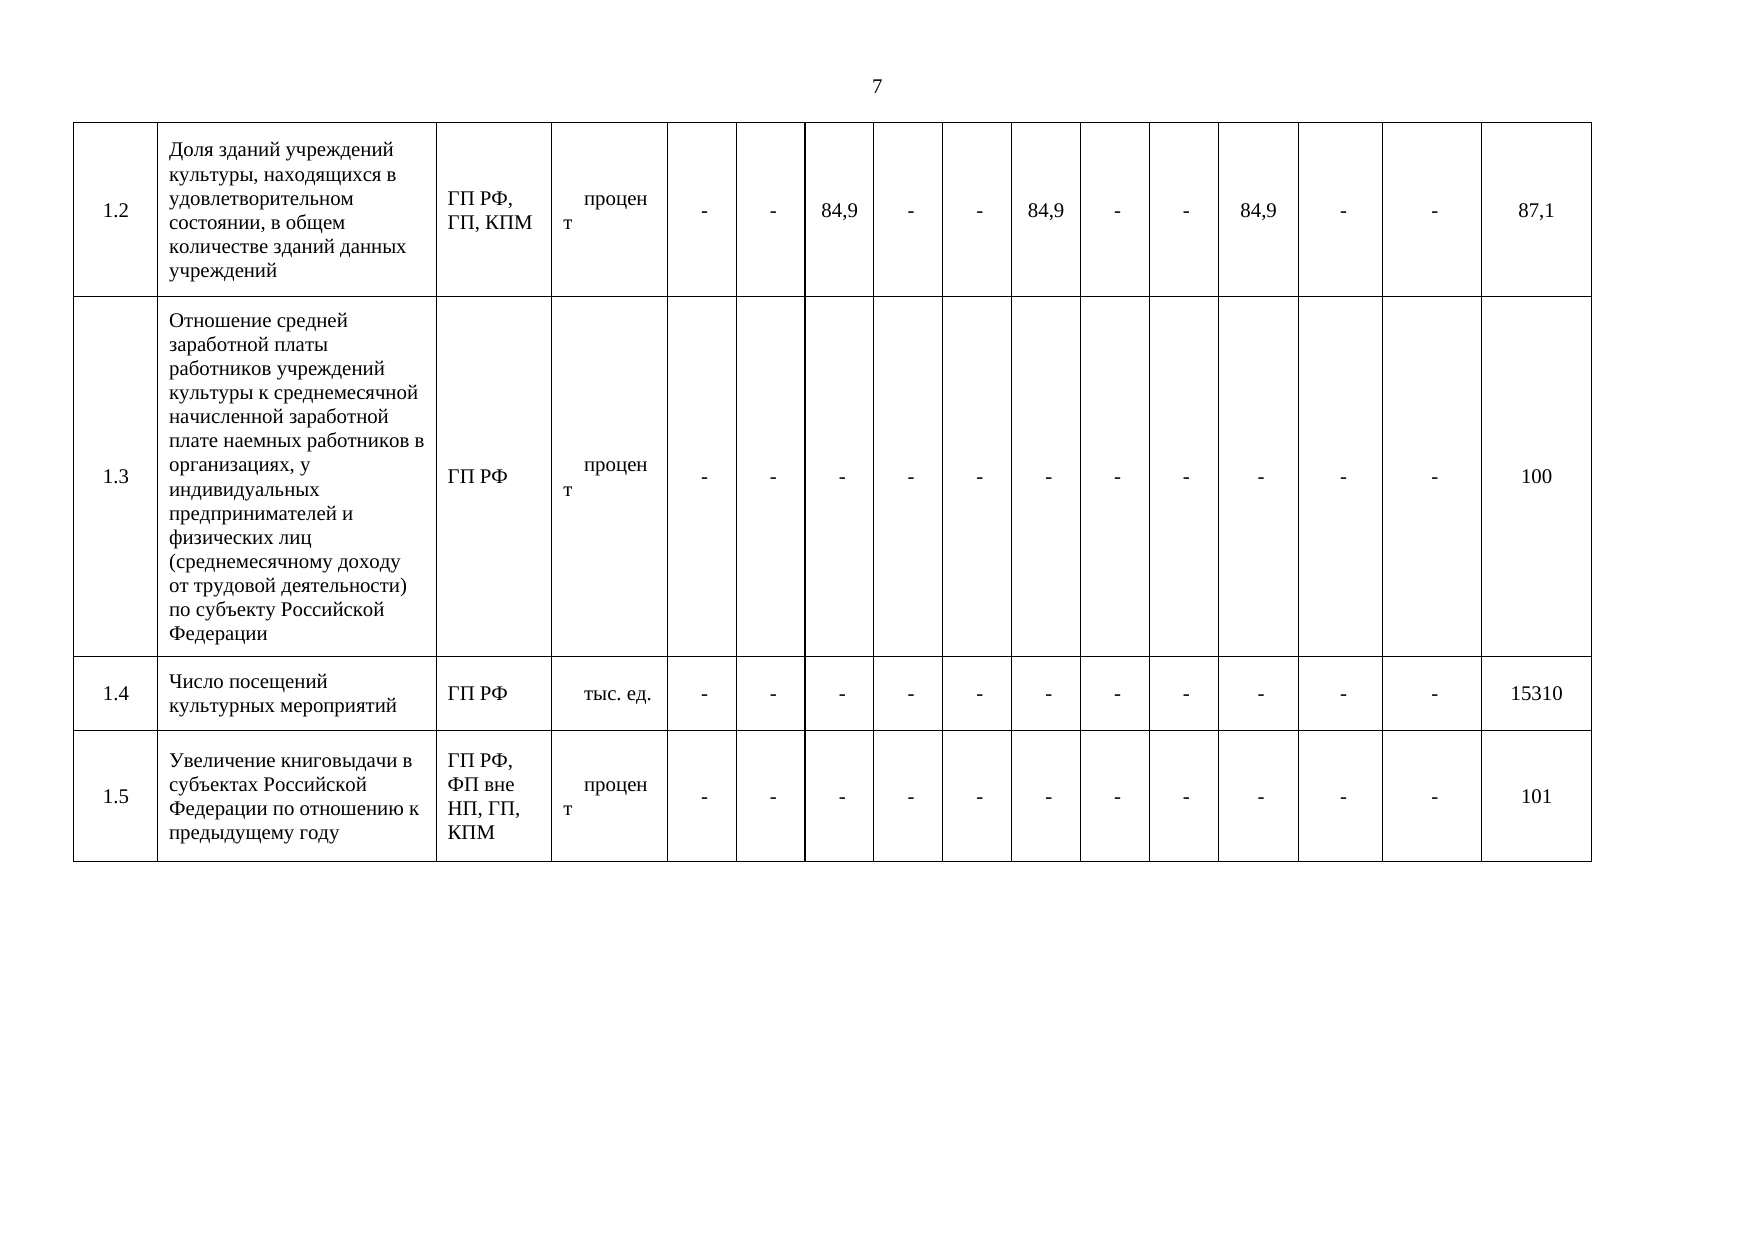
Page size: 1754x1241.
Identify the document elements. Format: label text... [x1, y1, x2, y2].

table_cell - [1150, 123, 1218, 296]
table_cell - [1150, 657, 1218, 730]
table_cell - [1081, 123, 1149, 296]
table_cell Отношение средней заработной платы работников учреждений культуры к среднемесячной начисленной заработной плате наемных работников в организациях, у индивидуальных предпринимателей и физических лиц (среднемесячному доходу от трудовой деятельности) по субъекту Российской Федерации [158, 297, 436, 656]
table_cell - [943, 297, 1011, 656]
table_cell ГП РФ, ГП, КПМ [437, 123, 551, 296]
table_cell - [1383, 123, 1481, 296]
table_cell - [668, 297, 736, 656]
table_cell 84,9 [1219, 123, 1298, 296]
table_cell 84,9 [1012, 123, 1080, 296]
table_cell - [874, 297, 942, 656]
table_cell - [1081, 297, 1149, 656]
table_cell - [806, 731, 873, 861]
table_cell 100 [1482, 297, 1591, 656]
table_cell 84,9 [806, 123, 873, 296]
table_cell 101 [1482, 731, 1591, 861]
table_cell - [737, 297, 804, 656]
table_cell - [874, 657, 942, 730]
table_cell - [737, 123, 804, 296]
table_cell - [737, 731, 804, 861]
table_cell - [806, 297, 873, 656]
table_cell - [1012, 731, 1080, 861]
table_cell - [1012, 657, 1080, 730]
table_cell Увеличение книговыдачи в субъектах Российской Федерации по отношению к предыдущему году [158, 731, 436, 861]
table_cell 15310 [1482, 657, 1591, 730]
table_cell - [668, 657, 736, 730]
table_cell - [668, 731, 736, 861]
table_cell - [1299, 297, 1382, 656]
table_cell - [874, 731, 942, 861]
table_cell - [874, 123, 942, 296]
table_cell - [1081, 731, 1149, 861]
table_cell - [1012, 297, 1080, 656]
table_cell процент [552, 123, 667, 296]
table_cell - [1219, 297, 1298, 656]
table_cell - [806, 657, 873, 730]
table_cell - [1383, 731, 1481, 861]
table_cell - [943, 731, 1011, 861]
table_cell - [1383, 657, 1481, 730]
table_cell ГП РФ [437, 297, 551, 656]
table_cell - [1299, 123, 1382, 296]
table_cell 1.4 [74, 657, 157, 730]
table_cell процент [552, 297, 667, 656]
table_cell - [1299, 731, 1382, 861]
table_cell - [1081, 657, 1149, 730]
table_cell процент [552, 731, 667, 861]
table_cell - [943, 657, 1011, 730]
table_cell - [1299, 657, 1382, 730]
table_cell - [1150, 297, 1218, 656]
table_cell - [943, 123, 1011, 296]
table_cell тыс. ед. [552, 657, 667, 730]
table_cell - [668, 123, 736, 296]
table_cell Число посещений культурных мероприятий [158, 657, 436, 730]
table_cell - [737, 657, 804, 730]
table_cell ГП РФ, ФП вне НП, ГП, КПМ [437, 731, 551, 861]
table_cell ГП РФ [437, 657, 551, 730]
table_cell 1.3 [74, 297, 157, 656]
table_cell 1.2 [74, 123, 157, 296]
table_cell - [1383, 297, 1481, 656]
table_cell Доля зданий учреждений культуры, находящихся в удовлетворительном состоянии, в общем количестве зданий данных учреждений [158, 123, 436, 296]
table_cell 1.5 [74, 731, 157, 861]
table_cell 87,1 [1482, 123, 1591, 296]
table_cell - [1219, 731, 1298, 861]
table_cell - [1219, 657, 1298, 730]
table_cell - [1150, 731, 1218, 861]
